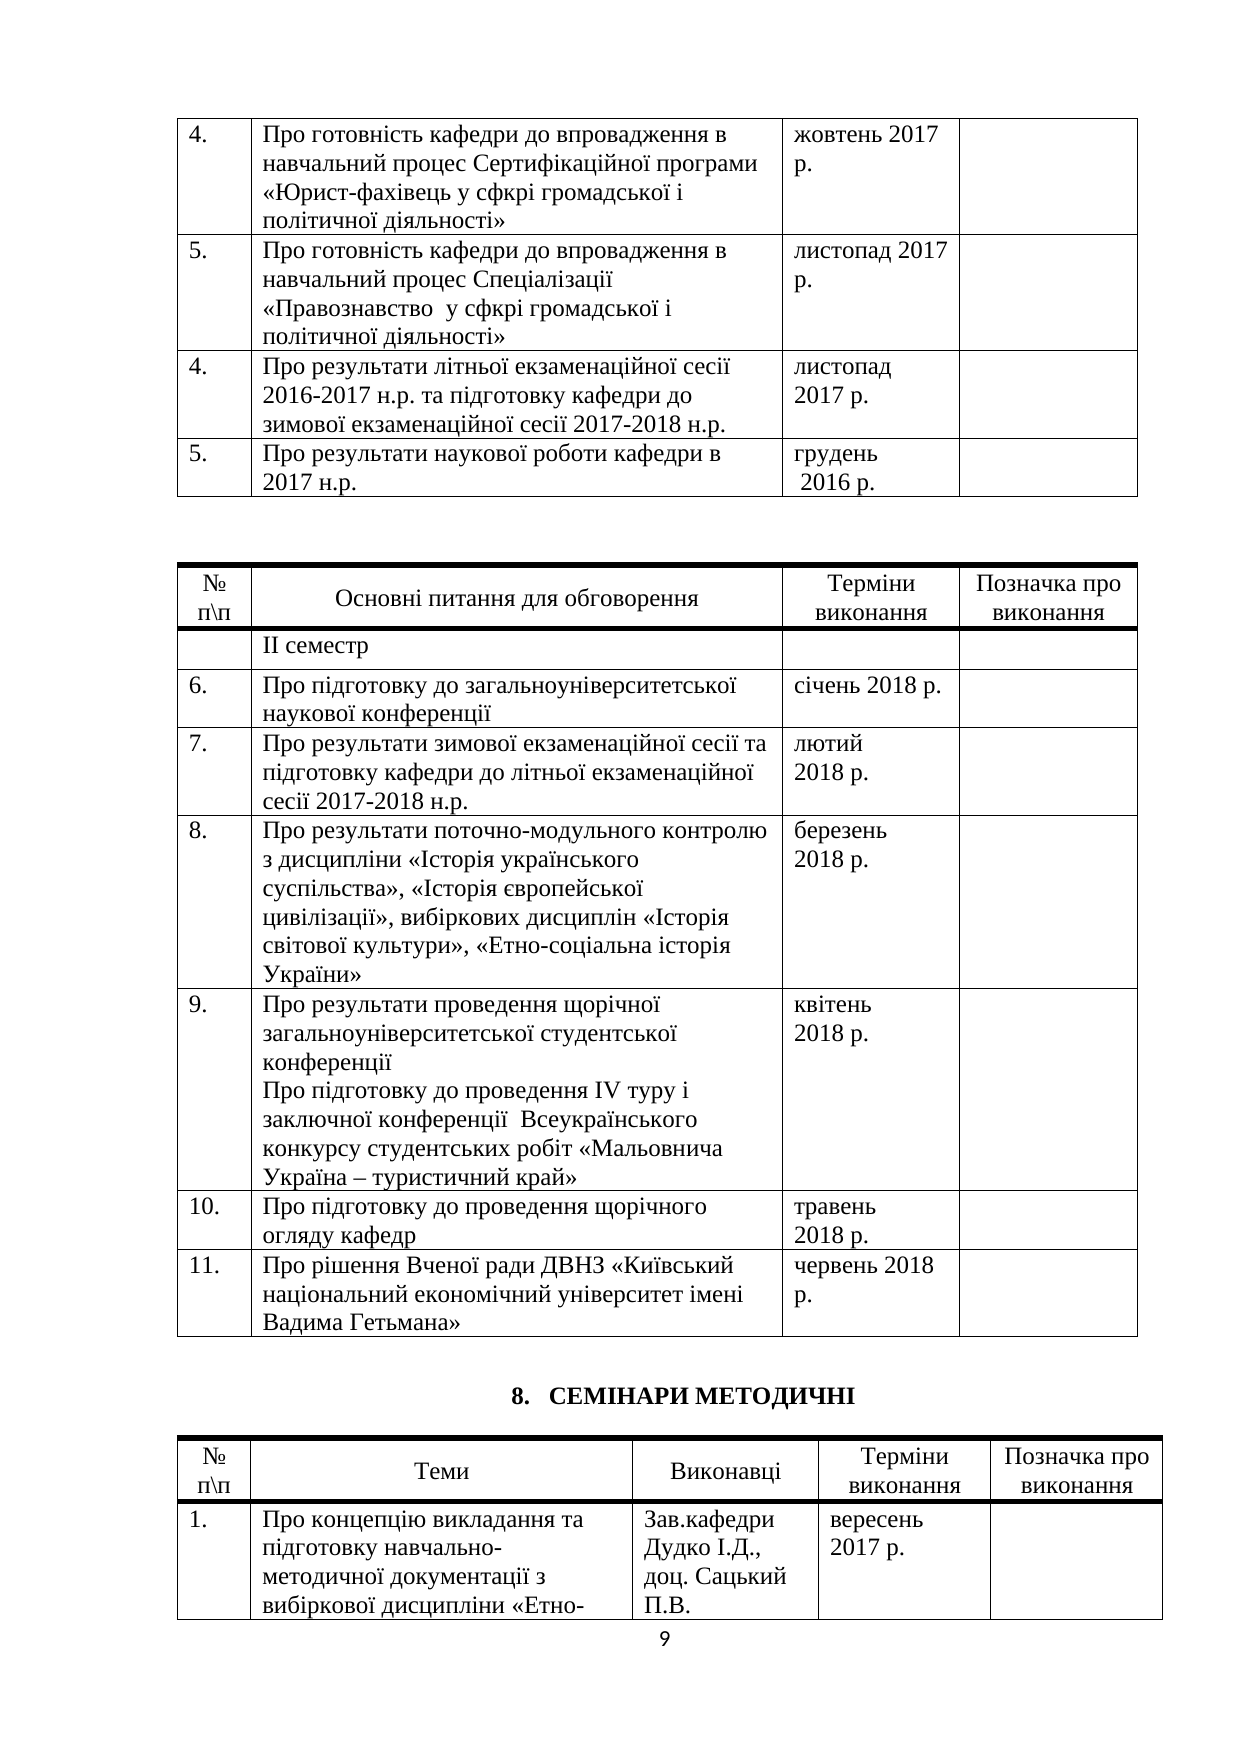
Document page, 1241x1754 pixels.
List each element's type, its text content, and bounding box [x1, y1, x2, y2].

table_cell листопад 2017 р. [783, 235, 959, 350]
table_cell [960, 728, 1137, 814]
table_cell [251, 1504, 632, 1619]
table_cell 7. [178, 728, 251, 814]
table_cell квітень 2018 р. [783, 989, 959, 1190]
table_header Терміни виконання [819, 1441, 990, 1499]
table_cell [960, 119, 1137, 234]
table_header Позначка про виконання [991, 1441, 1162, 1499]
table_cell [991, 1504, 1162, 1619]
table_cell 10. [178, 1191, 251, 1249]
table_cell грудень 2016 р. [783, 439, 959, 496]
table_cell 5. [178, 439, 251, 496]
table_cell 6. [178, 670, 251, 727]
table_header Позначка про виконання [960, 568, 1137, 626]
table_cell [960, 816, 1137, 988]
table_cell Про результати літньої екзаменаційної сесії 2016-2017 н.р. та підготовку кафедри до зимової екзаменаційної сесії 2017-2018 н.р. [252, 351, 782, 437]
table_cell 1. [178, 1504, 250, 1619]
table_cell Про результати зимової екзаменаційної сесії та підготовку кафедри до літньої екзаменаційної сесії 2017-2018 н.р. [252, 728, 782, 814]
table_cell [960, 989, 1137, 1190]
table_cell ІІ семестр [252, 631, 782, 669]
table_cell 8. [178, 816, 251, 988]
table_cell 11. [178, 1250, 251, 1336]
table_cell Про підготовку до проведення щорічного огляду кафедр [252, 1191, 782, 1249]
table_cell лютий 2018 р. [783, 728, 959, 814]
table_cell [633, 1504, 818, 1619]
table_cell Про результати проведення щорічної загальноуніверситетської студентської конференції Про підготовку до проведення ІV туру і заключної конференції Всеукраїнського конкурсу студентських робіт «Мальовнича Україна – туристичний край» [252, 989, 782, 1190]
table_cell 9. [178, 989, 251, 1190]
table_header № п\п [178, 1441, 250, 1499]
table_cell [178, 631, 251, 669]
table_cell Про рішення Вченої ради ДВНЗ «Київський національний економічний університет імені Вадима Гетьмана» [252, 1250, 782, 1336]
table_cell [960, 670, 1137, 727]
table_cell [960, 439, 1137, 496]
table_cell Про готовність кафедри до впровадження в навчальний процес Сертифікаційної програми «Юрист-фахівець у сфкрі громадської і політичної діяльності» [252, 119, 782, 234]
table_cell Про результати наукової роботи кафедри в 2017 н.р. [252, 439, 782, 496]
table_header Терміни виконання [783, 568, 959, 626]
table_header Виконавці [633, 1441, 818, 1499]
table_header № п\п [178, 568, 251, 626]
table_cell [960, 351, 1137, 437]
table_header Основні питання для обговорення [252, 568, 782, 626]
table_header Теми [251, 1441, 632, 1499]
table_cell Про підготовку до загальноуніверситетської наукової конференції [252, 670, 782, 727]
table_cell листопад 2017 р. [783, 351, 959, 437]
table_cell [960, 1250, 1137, 1336]
table_cell січень 2018 р. [783, 670, 959, 727]
table_cell вересень 2017 р. [819, 1504, 990, 1619]
table_cell [960, 235, 1137, 350]
table_cell [960, 631, 1137, 669]
table_cell Про готовність кафедри до впровадження в навчальний процес Спеціалізації «Правознавство у сфкрі громадської і політичної діяльності» [252, 235, 782, 350]
table_cell жовтень 2017 р. [783, 119, 959, 234]
table_cell березень 2018 р. [783, 816, 959, 988]
table_cell [783, 631, 959, 669]
table_cell червень 2018 р. [783, 1250, 959, 1336]
table_cell 4. [178, 351, 251, 437]
table_cell Про результати поточно-модульного контролю з дисципліни «Історія українського суспільства», «Історія європейської цивілізації», вибіркових дисциплін «Історія світової культури», «Етно-соціальна історія України» [252, 816, 782, 988]
table_cell 4. [178, 119, 251, 234]
list СЕМІНАРИ МЕТОДИЧНІ [215, 1381, 1152, 1410]
table_cell 5. [178, 235, 251, 350]
table_cell [960, 1191, 1137, 1249]
table_cell травень 2018 р. [783, 1191, 959, 1249]
